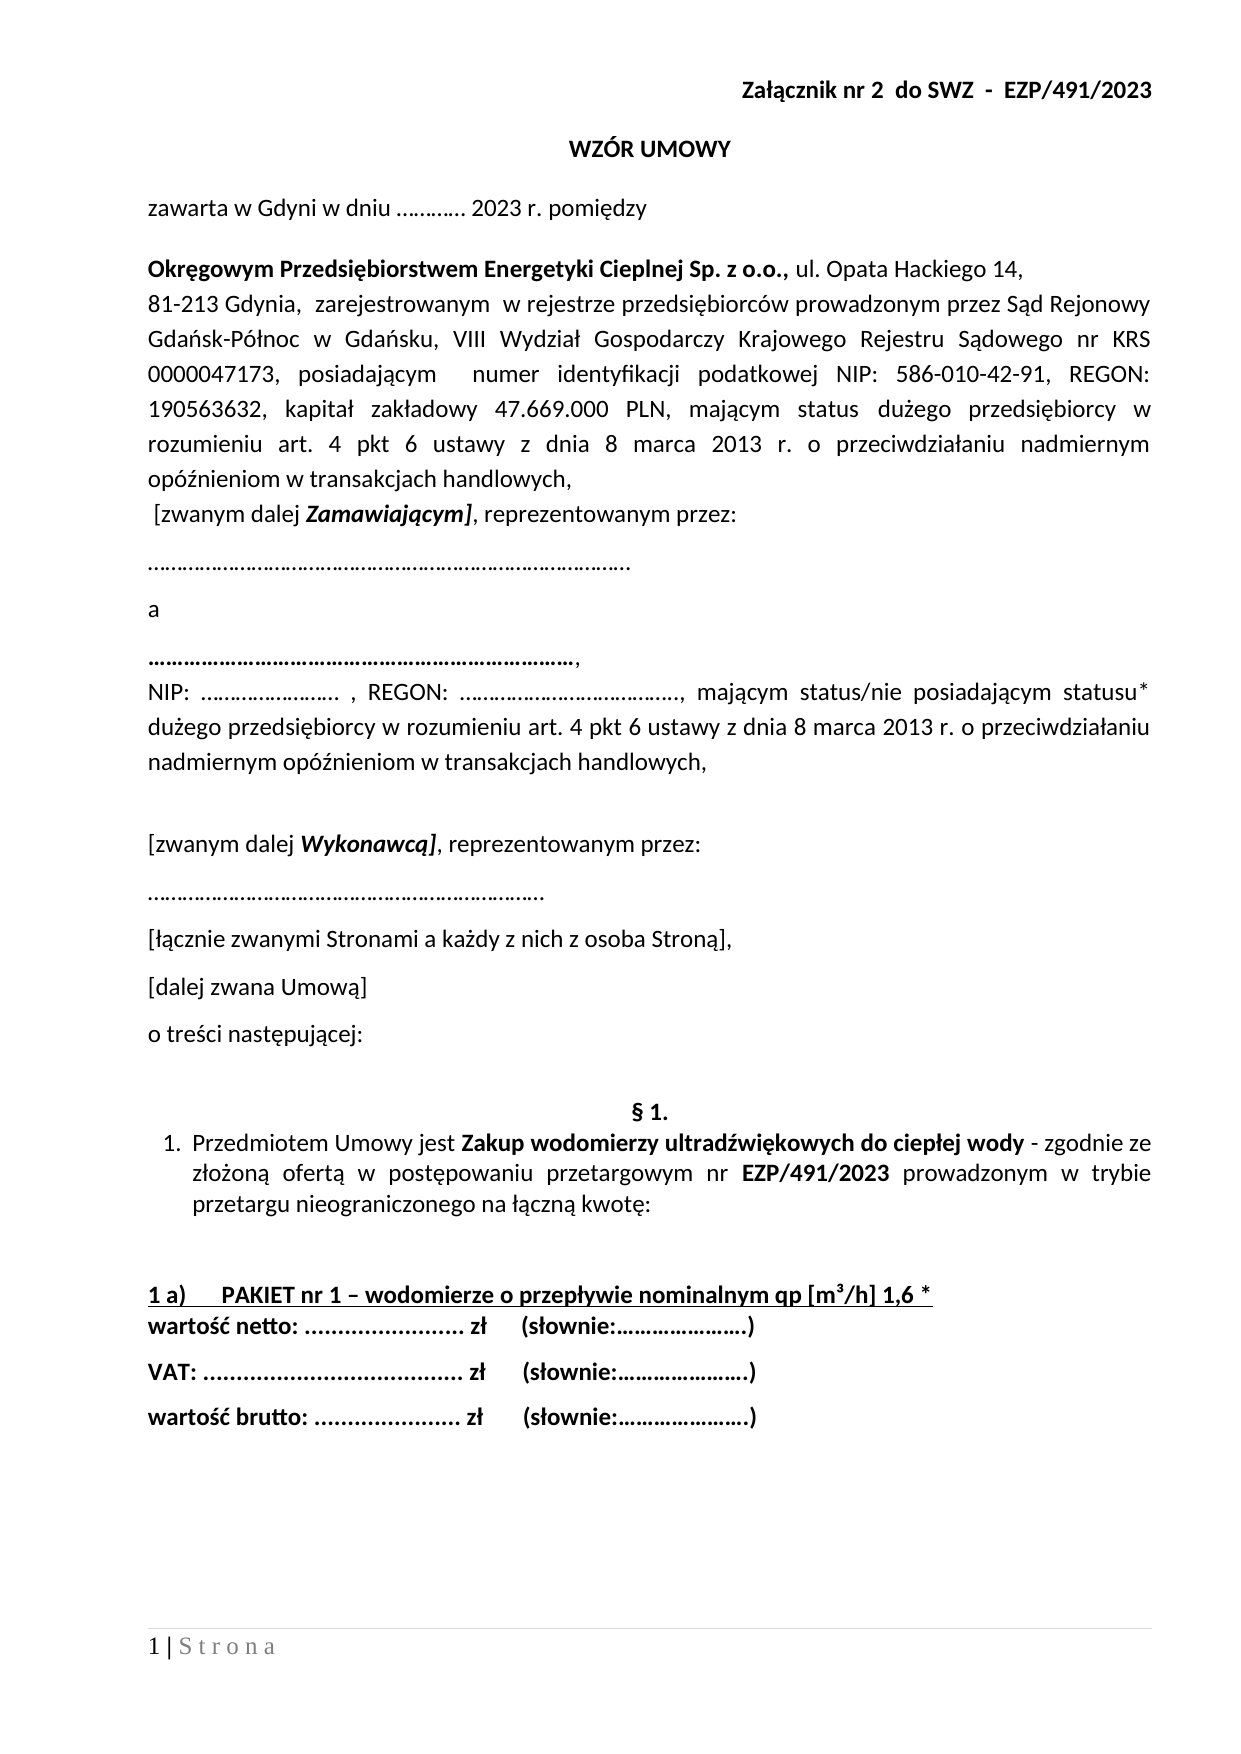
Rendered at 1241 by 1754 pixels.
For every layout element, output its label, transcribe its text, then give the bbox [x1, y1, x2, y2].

text § 1. [148, 1096, 1152, 1127]
text [zwanym dalej Zamawiającym], reprezentowanym przez: [148, 498, 1152, 529]
text …………………………………………………………… [148, 876, 1152, 906]
text zawarta w Gdyni w dniu ………… 2023 r. pomiędzy [148, 192, 1152, 223]
text wartość netto: ........................ zł (słownie:………………….) [148, 1310, 1152, 1341]
list Przedmiotem Umowy jest Zakup wodomierzy ultradźwiękowych do ciepłej wody - zgodnie ze złożoną ofertą w postępowaniu przetargowym nr EZP/491/2023 prowadzonym w trybie przetargu nieograniczonego na łączną kwotę: [162, 1127, 1152, 1218]
text ………………………………………………………………, NIP: …………………… , REGON: ……………………………….., mającym status/nie posiadającym statusu* dużego przedsiębiorcy w rozumieniu art. 4 pkt 6 ustawy z dnia 8 marca 2013 r. o przeciwdziałaniu nadmiernym opóźnieniom w transakcjach handlowych, [148, 641, 1152, 776]
text VAT: ....................................... zł (słownie:………………….) [148, 1356, 1152, 1386]
text 1 a) PAKIET nr 1 – wodomierze o przepływie nominalnym qp [m³/h] 1,6 * [148, 1279, 1152, 1310]
text a [148, 593, 1152, 624]
text ………………………………………………………………………… [148, 546, 1152, 576]
text 81-213 Gdynia, zarejestrowanym w rejestrze przedsiębiorców prowadzonym przez Sąd Rejonowy Gdańsk-Północ w Gdańsku, VIII Wydział Gospodarczy Krajowego Rejestru Sądowego nr KRS 0000047173, posiadającym numer identyfikacji podatkowej NIP: 586-010-42-91, REGON: 190563632, kapitał zakładowy 47.669.000 PLN, mającym status dużego przedsiębiorcy w rozumieniu art. 4 pkt 6 ustawy z dnia 8 marca 2013 r. o przeciwdziałaniu nadmiernym opóźnieniom w transakcjach handlowych, [148, 288, 1152, 494]
subtitle WZÓR UMOWY [148, 133, 1152, 164]
text [zwanym dalej Wykonawcą], reprezentowanym przez: [148, 828, 1152, 859]
text [łącznie zwanymi Stronami a każdy z nich z osoba Stroną], [148, 923, 1152, 954]
text [dalej zwana Umową] [148, 971, 1152, 1001]
text Okręgowym Przedsiębiorstwem Energetyki Cieplnej Sp. z o.o., ul. Opata Hackiego 14, [148, 253, 1152, 284]
text o treści następującej: [148, 1018, 1152, 1049]
text wartość brutto: ...................... zł (słownie:………………….) [148, 1402, 1152, 1432]
